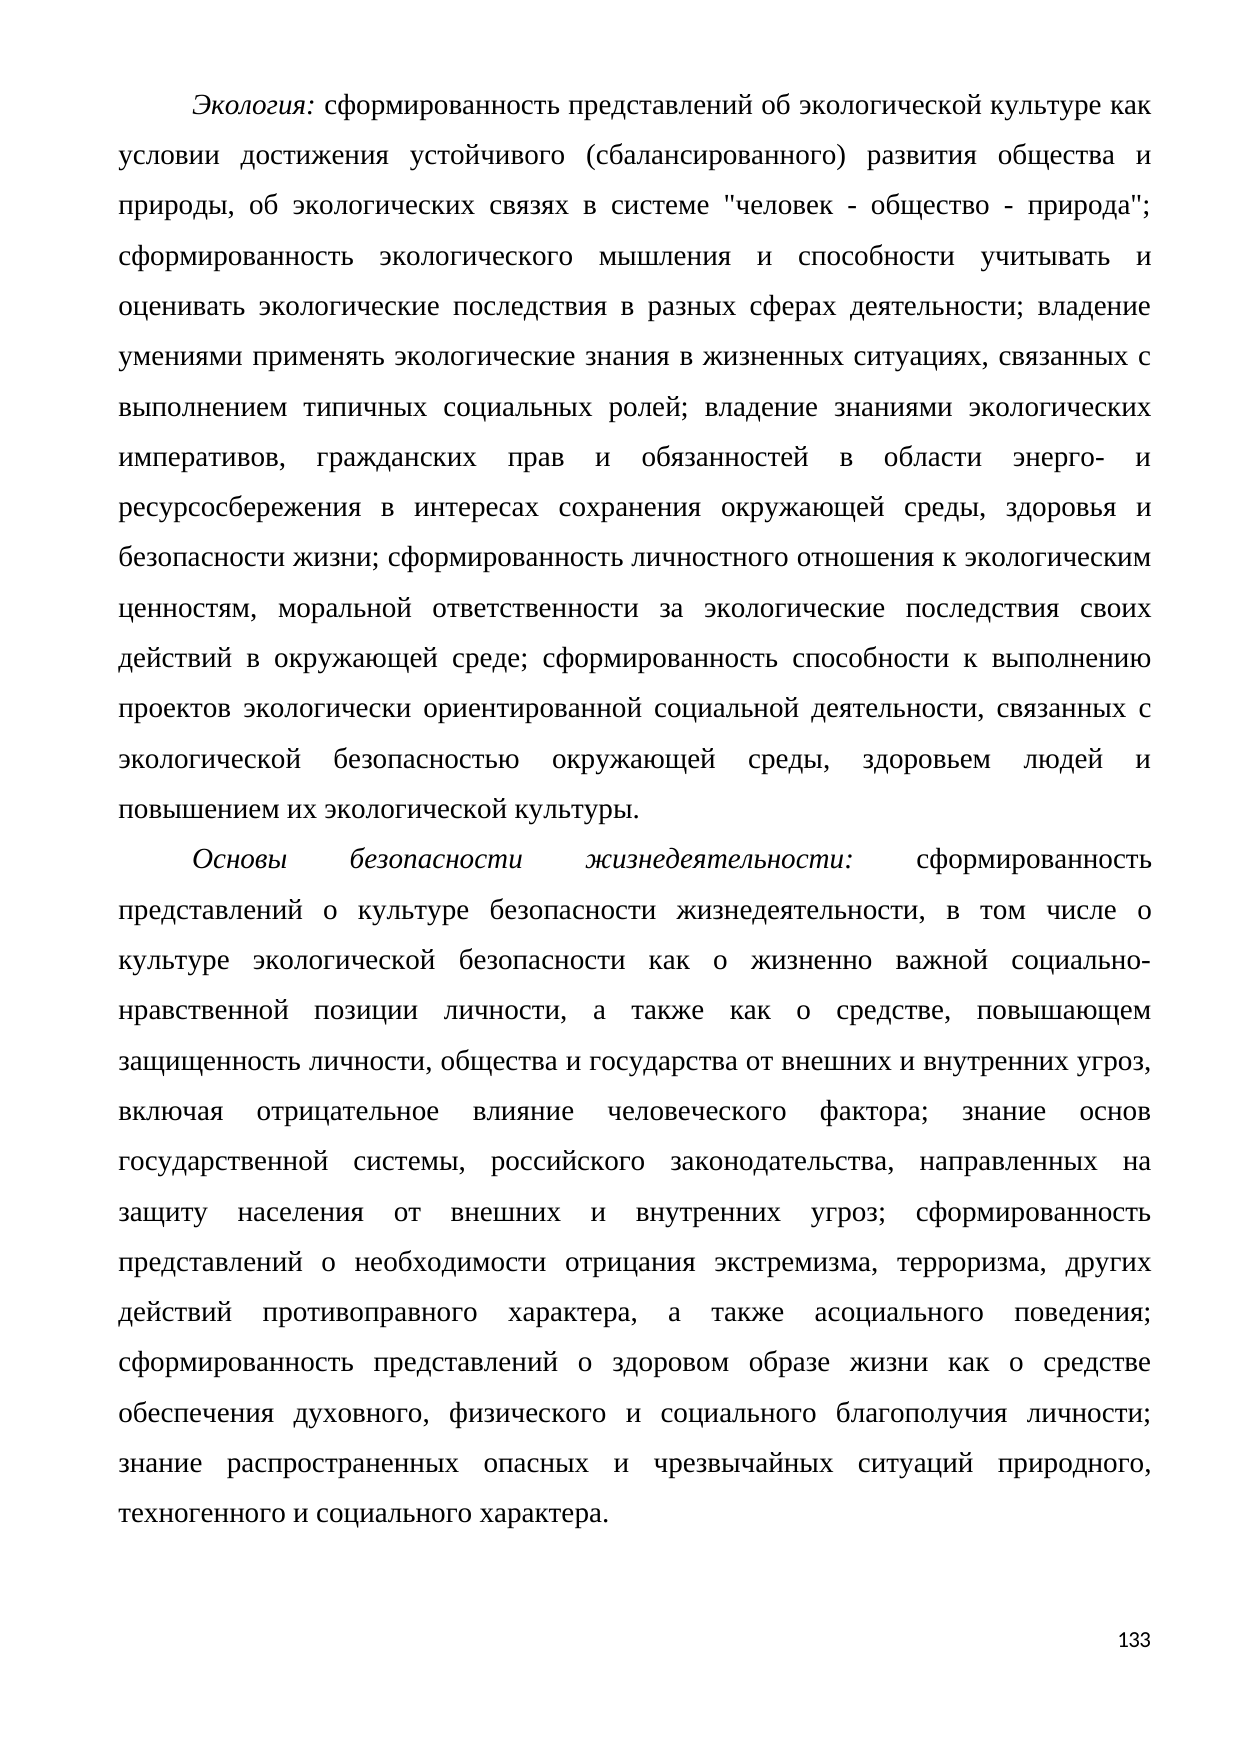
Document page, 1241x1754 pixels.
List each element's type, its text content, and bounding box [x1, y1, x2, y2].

text Основы безопасности жизнедеятельности: сформированность представлений о культуре безопасности жизнедеятельности, в том числе о культуре экологической безопасности как о жизненно важной социально-нравственной позиции личности, а также как о средстве, повышающем защищенность личности, общества и государства от внешних и внутренних угроз, включая отрицательное влияние человеческого фактора; знание основ государственной системы, российского законодательства, направленных на защиту населения от внешних и внутренних угроз; сформированность представлений о необходимости отрицания экстремизма, терроризма, других действий противоправного характера, а также асоциального поведения; сформированность представлений о здоровом образе жизни как о средстве обеспечения духовного, физического и социального благополучия личности; знание распространенных опасных и чрезвычайных ситуаций природного, техногенного и социального характера. [118, 841, 1152, 1529]
text Экология: сформированность представлений об экологической культуре как условии достижения устойчивого (сбалансированного) развития общества и природы, об экологических связях в системе "человек - общество - природа"; сформированность экологического мышления и способности учитывать и оценивать экологические последствия в разных сферах деятельности; владение умениями применять экологические знания в жизненных ситуациях, связанных с выполнением типичных социальных ролей; владение знаниями экологических императивов, гражданских прав и обязанностей в области энерго- и ресурсосбережения в интересах сохранения окружающей среды, здоровья и безопасности жизни; сформированность личностного отношения к экологическим ценностям, моральной ответственности за экологические последствия своих действий в окружающей среде; сформированность способности к выполнению проектов экологически ориентированной социальной деятельности, связанных с экологической безопасностью окружающей среды, здоровьем людей и повышением их экологической культуры. [118, 87, 1152, 825]
